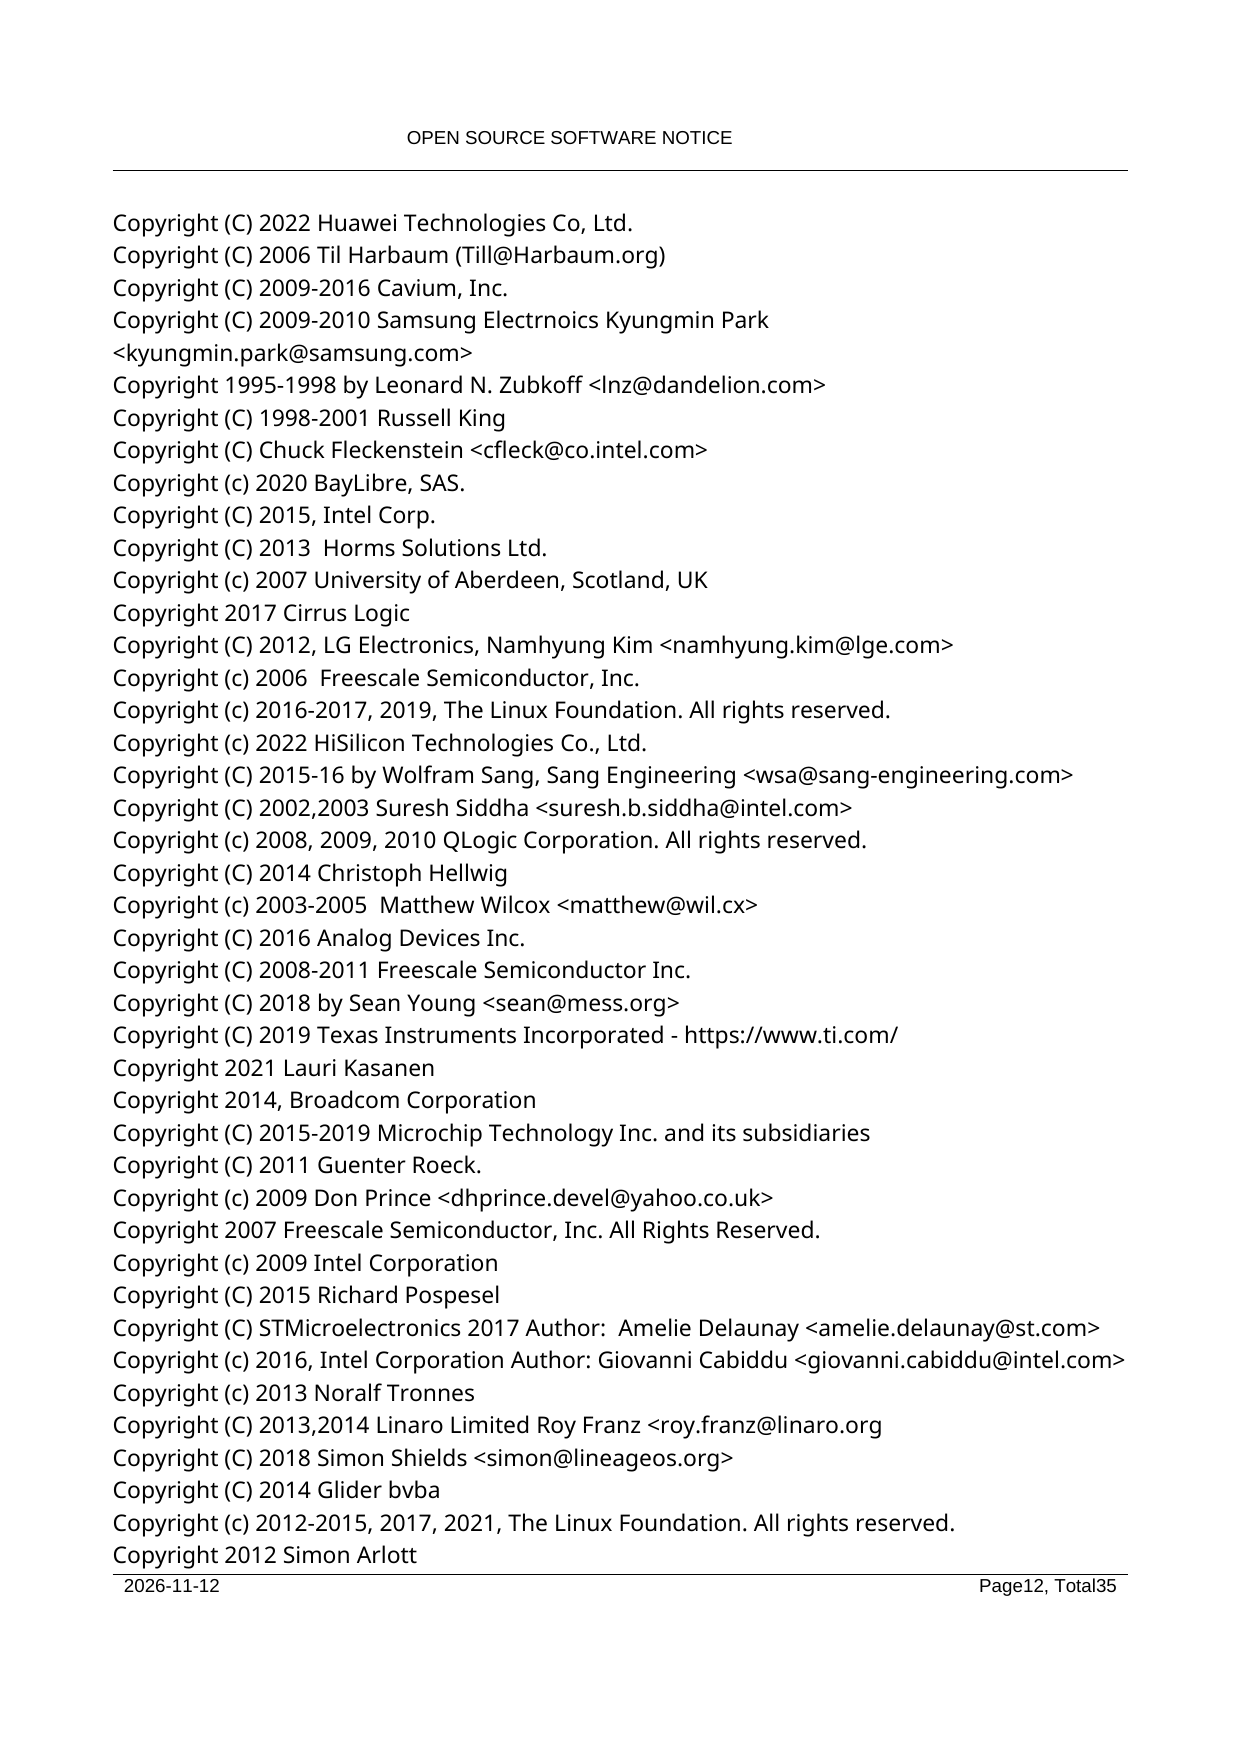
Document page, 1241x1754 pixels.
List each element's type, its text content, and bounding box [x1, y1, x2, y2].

text Copyright (C) 2002,2003 Suresh Siddha <suresh.b.siddha@intel.com> [112, 791, 1128, 824]
text Copyright (C) 2022 Huawei Technologies Co, Ltd. [112, 206, 1128, 239]
text Copyright (C) 2011 Guenter Roeck. [112, 1149, 1128, 1181]
text Copyright (C) 2013,2014 Linaro Limited Roy Franz <roy.franz@linaro.org [112, 1409, 1128, 1441]
text Copyright (c) 2013 Noralf Tronnes [112, 1376, 1128, 1409]
text Copyright 2017 Cirrus Logic [112, 596, 1128, 629]
text Copyright (C) 2013 Horms Solutions Ltd. [112, 531, 1128, 564]
text Copyright (C) 2015-16 by Wolfram Sang, Sang Engineering <wsa@sang-engineering.com> [112, 759, 1128, 791]
text Copyright (C) 2018 by Sean Young <sean@mess.org> [112, 986, 1128, 1019]
text Copyright (C) 2016 Analog Devices Inc. [112, 921, 1128, 954]
text Copyright (C) 2008-2011 Freescale Semiconductor Inc. [112, 954, 1128, 986]
text Copyright (c) 2022 HiSilicon Technologies Co., Ltd. [112, 726, 1128, 759]
text Copyright (c) 2016-2017, 2019, The Linux Foundation. All rights reserved. [112, 694, 1128, 726]
text Copyright (c) 2012-2015, 2017, 2021, The Linux Foundation. All rights reserved. [112, 1506, 1128, 1539]
text Copyright (C) Chuck Fleckenstein <cfleck@co.intel.com> [112, 434, 1128, 466]
text Copyright (c) 2016, Intel Corporation Author: Giovanni Cabiddu <giovanni.cabiddu@intel.com> [112, 1344, 1128, 1376]
text Copyright (c) 2006 Freescale Semiconductor, Inc. [112, 661, 1128, 694]
text Copyright (C) 2015-2019 Microchip Technology Inc. and its subsidiaries [112, 1116, 1128, 1149]
text Copyright (C) 2006 Til Harbaum (Till@Harbaum.org) [112, 239, 1128, 271]
text Copyright (C) 2014 Christoph Hellwig [112, 856, 1128, 889]
text Copyright 2021 Lauri Kasanen [112, 1051, 1128, 1084]
text Copyright (c) 2009 Intel Corporation [112, 1246, 1128, 1279]
text Copyright (c) 2009 Don Prince <dhprince.devel@yahoo.co.uk> [112, 1181, 1128, 1214]
text Copyright (c) 2007 University of Aberdeen, Scotland, UK [112, 564, 1128, 596]
text Copyright (C) 1998-2001 Russell King [112, 401, 1128, 434]
text Copyright 2014, Broadcom Corporation [112, 1084, 1128, 1116]
text Copyright (C) 2009-2016 Cavium, Inc. [112, 271, 1128, 304]
text Copyright (C) STMicroelectronics 2017 Author: Amelie Delaunay <amelie.delaunay@st.com> [112, 1311, 1128, 1344]
text Copyright 2012 Simon Arlott [112, 1539, 1128, 1571]
text Copyright (C) 2015, Intel Corp. [112, 499, 1128, 531]
text Copyright (c) 2020 BayLibre, SAS. [112, 466, 1128, 499]
text Copyright 1995-1998 by Leonard N. Zubkoff <lnz@dandelion.com> [112, 369, 1128, 401]
text Copyright (C) 2014 Glider bvba [112, 1474, 1128, 1506]
text Copyright (C) 2018 Simon Shields <simon@lineageos.org> [112, 1441, 1128, 1474]
text Copyright 2007 Freescale Semiconductor, Inc. All Rights Reserved. [112, 1214, 1128, 1246]
text Copyright (C) 2015 Richard Pospesel [112, 1279, 1128, 1311]
text Copyright (c) 2003-2005 Matthew Wilcox <matthew@wil.cx> [112, 889, 1128, 921]
text Copyright (c) 2008, 2009, 2010 QLogic Corporation. All rights reserved. [112, 824, 1128, 856]
text Copyright (C) 2012, LG Electronics, Namhyung Kim <namhyung.kim@lge.com> [112, 629, 1128, 661]
text Copyright (C) 2019 Texas Instruments Incorporated - https://www.ti.com/ [112, 1019, 1128, 1051]
text Copyright (C) 2009-2010 Samsung Electrnoics Kyungmin Park <kyungmin.park@samsung.com> [112, 304, 1128, 369]
